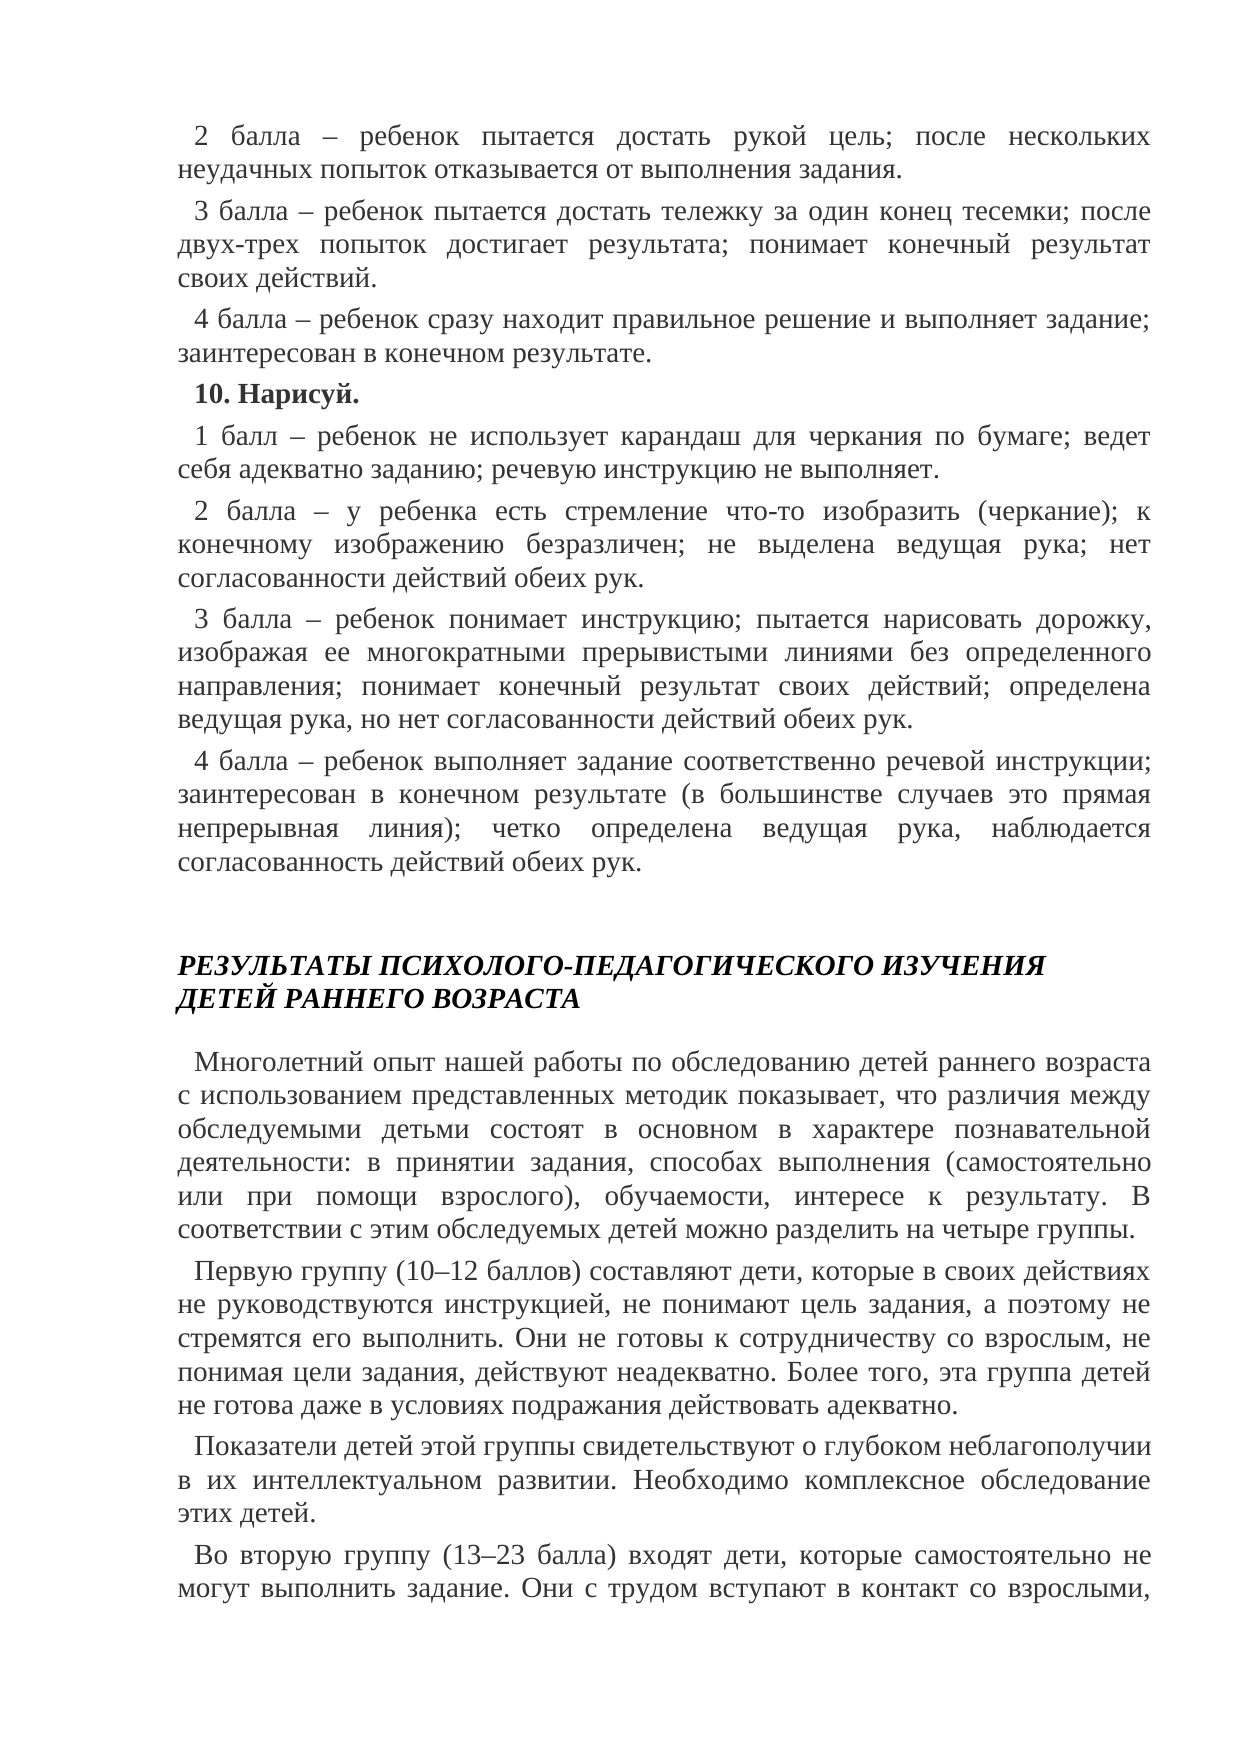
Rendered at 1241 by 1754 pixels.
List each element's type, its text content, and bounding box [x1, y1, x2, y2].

text 2 балла – у ребенка есть стремление что-то изобразить (черкание); к конечному изображению безразличен; не выделена ведущая рука; нет согласованности действий обеих рук. [177, 493, 1152, 593]
text 1 балл – ребенок не использует карандаш для черкания по бумаге; ведет себя адекватно заданию; речевую инструкцию не выполняет. [177, 418, 1152, 485]
text 4 балла – ребенок выполняет задание соответственно речевой инструкции; заинтересован в конечном результате (в большинстве случаев это прямая непрерывная линия); четко определена ведущая рука, наблюдается согласованность действий обеих рук. [177, 743, 1152, 877]
text 2 балла – ребенок пытается достать рукой цель; после нескольких неудачных попыток отказывается от выполнения задания. [177, 118, 1152, 185]
text 10. Нарисуй. [177, 376, 1152, 410]
text 3 балла – ребенок понимает инструкцию; пытается нарисовать дорожку, изображая ее многократными прерывистыми линиями без определенного направления; понимает конечный результат своих действий; определена ведущая рука, но нет согласованности действий обеих рук. [177, 601, 1152, 735]
text Многолетний опыт нашей работы по обследованию детей раннего возраста с использованием представленных методик показывает, что различия между обследуемыми детьми состоят в основном в характере познавательной деятельности: в принятии задания, способах выполнения (самостоятельно или при помощи взрослого), обучаемости, интересе к результату. В соответствии с этим обследуемых детей можно разделить на четыре группы. [177, 1044, 1152, 1245]
subtitle РЕЗУЛЬТАТЫ ПСИХОЛОГО-ПЕДАГОГИЧЕСКОГО ИЗУЧЕНИЯ ДЕТЕЙ РАННЕГО ВОЗРАСТА [177, 948, 1152, 1015]
text Показатели детей этой группы свидетельствуют о глубоком неблагополучии в их интеллектуальном развитии. Необходимо комплексное обследование этих детей. [177, 1428, 1152, 1529]
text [177, 1537, 1152, 1604]
text Первую группу (10–12 баллов) составляют дети, которые в своих действиях не руководствуются инструкцией, не понимают цель задания, а поэтому не стремятся его выполнить. Они не готовы к сотрудничеству со взрослым, не понимая цели задания, действуют неадекватно. Более того, эта группа детей не готова даже в условиях подражания действовать адекватно. [177, 1253, 1152, 1421]
text 3 балла – ребенок пытается достать тележку за один конец тесемки; после двух-трех попыток достигает результата; понимает конечный результат своих действий. [177, 193, 1152, 294]
text 4 балла – ребенок сразу находит правильное решение и выполняет задание; заинтересован в конечном результате. [177, 301, 1152, 368]
